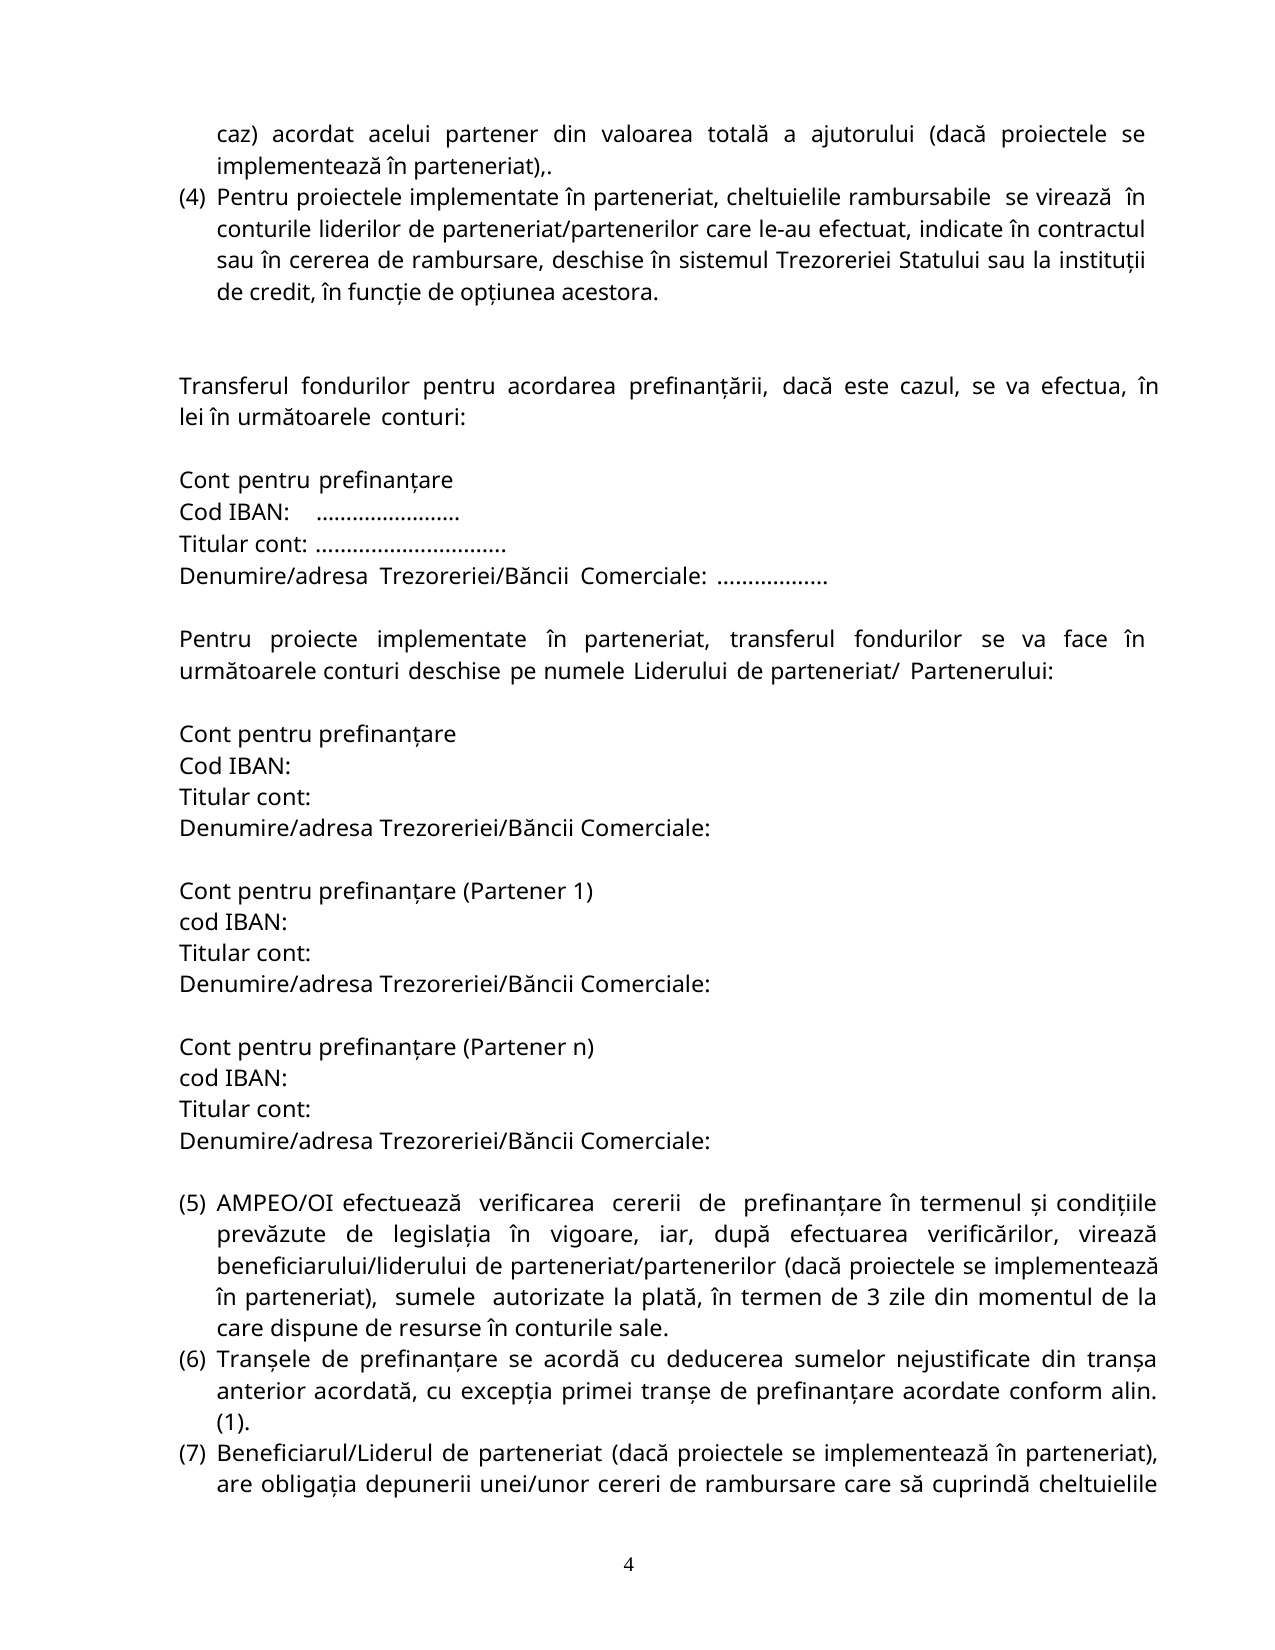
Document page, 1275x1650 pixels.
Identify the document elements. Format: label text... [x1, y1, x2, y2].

list Denumire/adresa Trezoreriei/Băncii Comerciale: [179, 968, 1159, 1000]
text Cod IBAN: …………………… [179, 496, 1149, 527]
list Titular cont: [179, 1093, 1159, 1125]
list Cont pentru prefinanțare (Partener n) [179, 1031, 1159, 1062]
list Cont pentru prefinanțare [179, 718, 1159, 750]
list Denumire/adresa Trezoreriei/Băncii Comerciale: [179, 1125, 1159, 1156]
text Transferul fondurilor pentru acordarea prefinanțării, dacă este cazul, se va efectua, în lei în următoarele conturi: [179, 370, 1159, 432]
list Titular cont: [179, 937, 1159, 968]
text Pentru proiecte implementate în parteneriat, transferul fondurilor se va face în următoarele conturi deschise pe numele Liderului de parteneriat/ Partenerului: [179, 623, 1146, 686]
list cod IBAN: [179, 906, 1159, 937]
list Titular cont: [179, 781, 1159, 812]
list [179, 118, 1146, 181]
list cod IBAN: [179, 1062, 1159, 1093]
list AMPEO/OI efectuează verificarea cererii de prefinanțare în termenul și condițiile prevăzute de legislația în vigoare, iar, după efectuarea verificărilor, virează beneficiarului/liderului de parteneriat/partenerilor (dacă proiectele se implementează în parteneriat), sumele autorizate la plată, în termen de 3 zile din momentul de la care dispune de resurse în conturile sale. [179, 1187, 1159, 1343]
text Denumire/adresa Trezoreriei/Băncii Comerciale: ……………… [179, 560, 911, 592]
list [179, 1437, 1159, 1500]
list Denumire/adresa Trezoreriei/Băncii Comerciale: [179, 812, 1159, 843]
text Cont pentru prefinanțare [179, 464, 1149, 495]
list Pentru proiectele implementate în parteneriat, cheltuielile rambursabile se virează în conturile liderilor de parteneriat/partenerilor care le-au efectuat, indicate în contractul sau în cererea de rambursare, deschise în sistemul Trezoreriei Statului sau la instituții de credit, în funcție de opțiunea acestora. [179, 181, 1146, 307]
list Cont pentru prefinanțare (Partener 1) [179, 875, 1159, 906]
text Titular cont: …………………………. [179, 528, 1149, 559]
list Cod IBAN: [179, 750, 1159, 781]
list Tranșele de prefinanțare se acordă cu deducerea sumelor nejustificate din tranșa anterior acordată, cu excepția primei tranșe de prefinanțare acordate conform alin. (1). [179, 1343, 1159, 1437]
